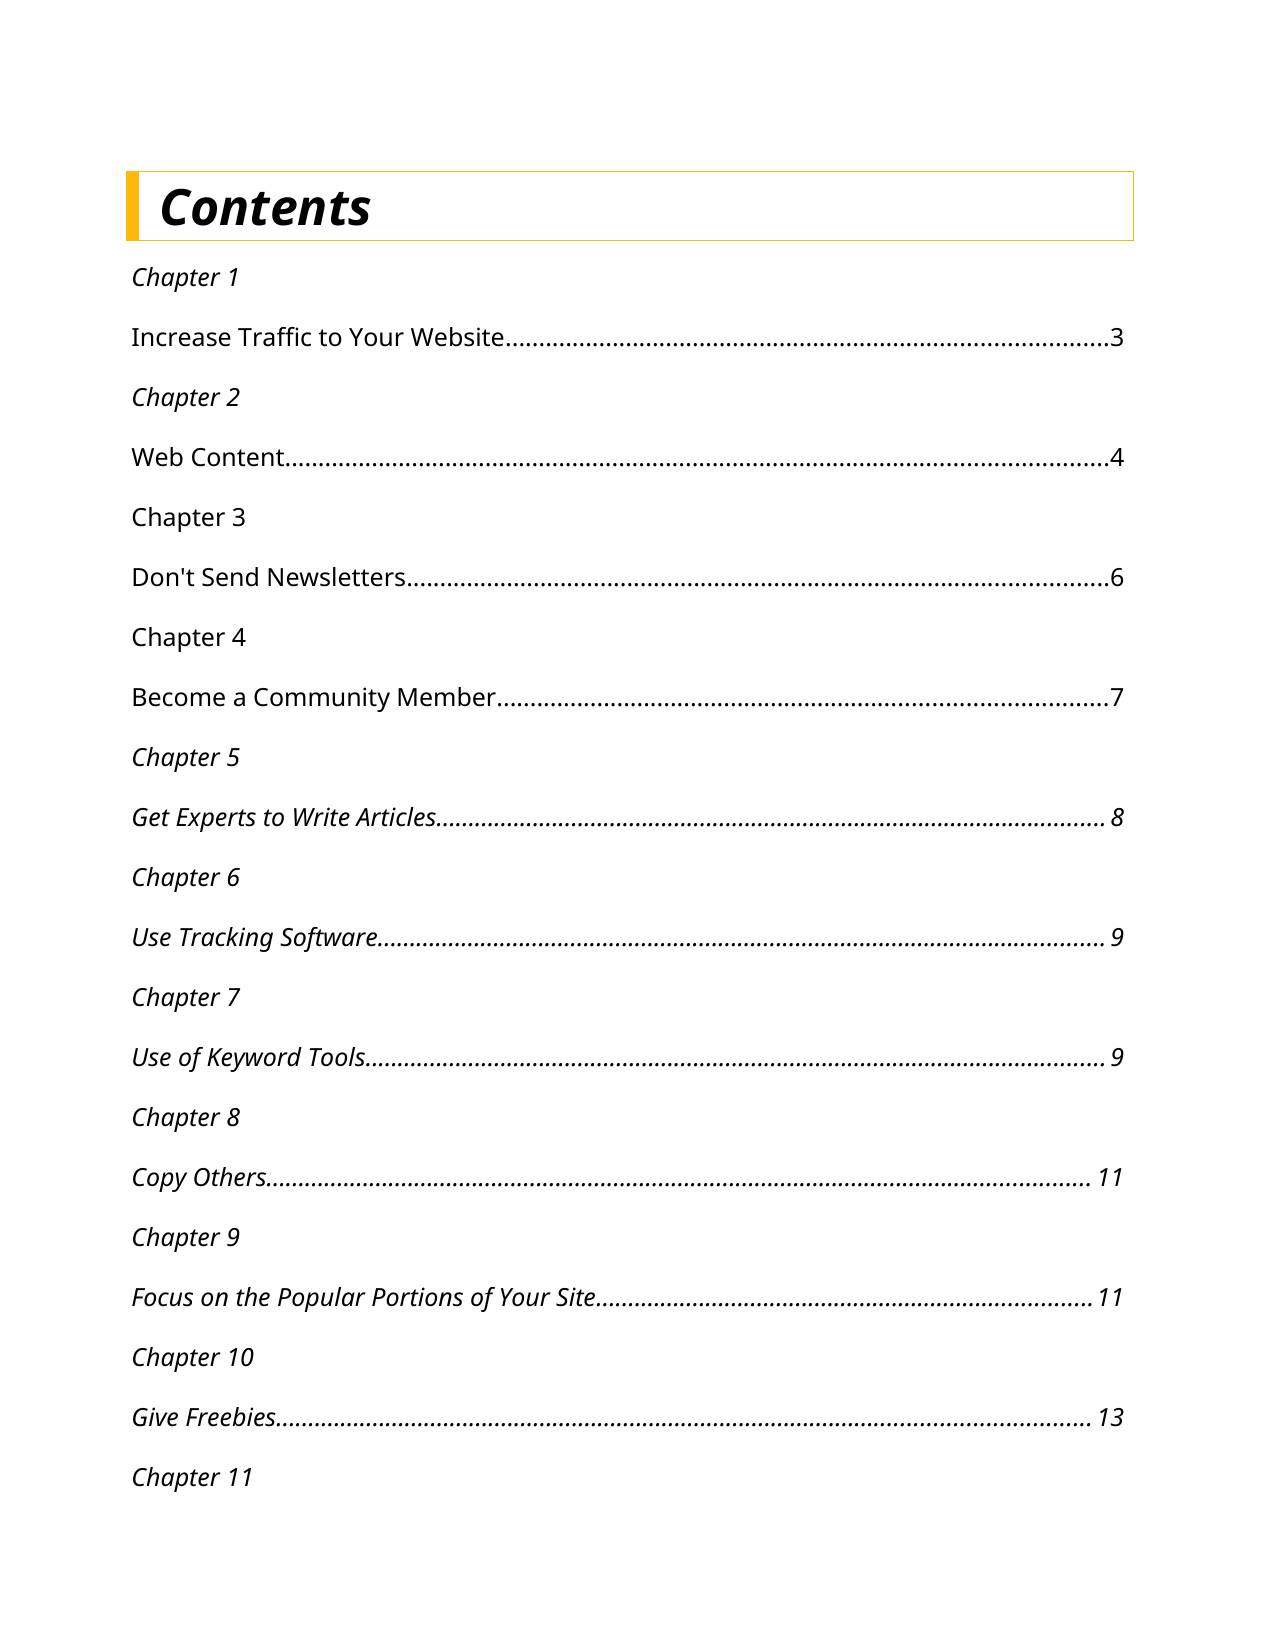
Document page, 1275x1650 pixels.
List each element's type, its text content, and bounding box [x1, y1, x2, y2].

subtitle Contents [139, 172, 1133, 240]
text Chapter 9 [131, 1219, 1125, 1254]
text Chapter 11 [131, 1459, 1125, 1494]
text Chapter 7 [131, 979, 1125, 1014]
text Chapter 1 [131, 259, 1125, 294]
text Web Content 4 [131, 439, 1125, 474]
text Chapter 8 [131, 1099, 1125, 1134]
text Increase Traffic to Your Website 3 [131, 319, 1125, 354]
text Chapter 5 [131, 739, 1125, 774]
text Get Experts to Write Articles 8 [131, 799, 1125, 834]
text Copy Others 11 [131, 1159, 1125, 1194]
text Chapter 6 [131, 859, 1125, 894]
text Become a Community Member 7 [131, 679, 1125, 714]
text Give Freebies 13 [131, 1399, 1125, 1434]
text Chapter 3 [131, 499, 1125, 534]
text Chapter 10 [131, 1339, 1125, 1374]
text Chapter 4 [131, 619, 1125, 654]
text Use Tracking Software 9 [131, 919, 1125, 954]
text Don't Send Newsletters 6 [131, 559, 1125, 594]
text Chapter 2 [131, 379, 1125, 414]
text Focus on the Popular Portions of Your Site 11 [131, 1279, 1125, 1314]
text Use of Keyword Tools 9 [131, 1039, 1125, 1074]
